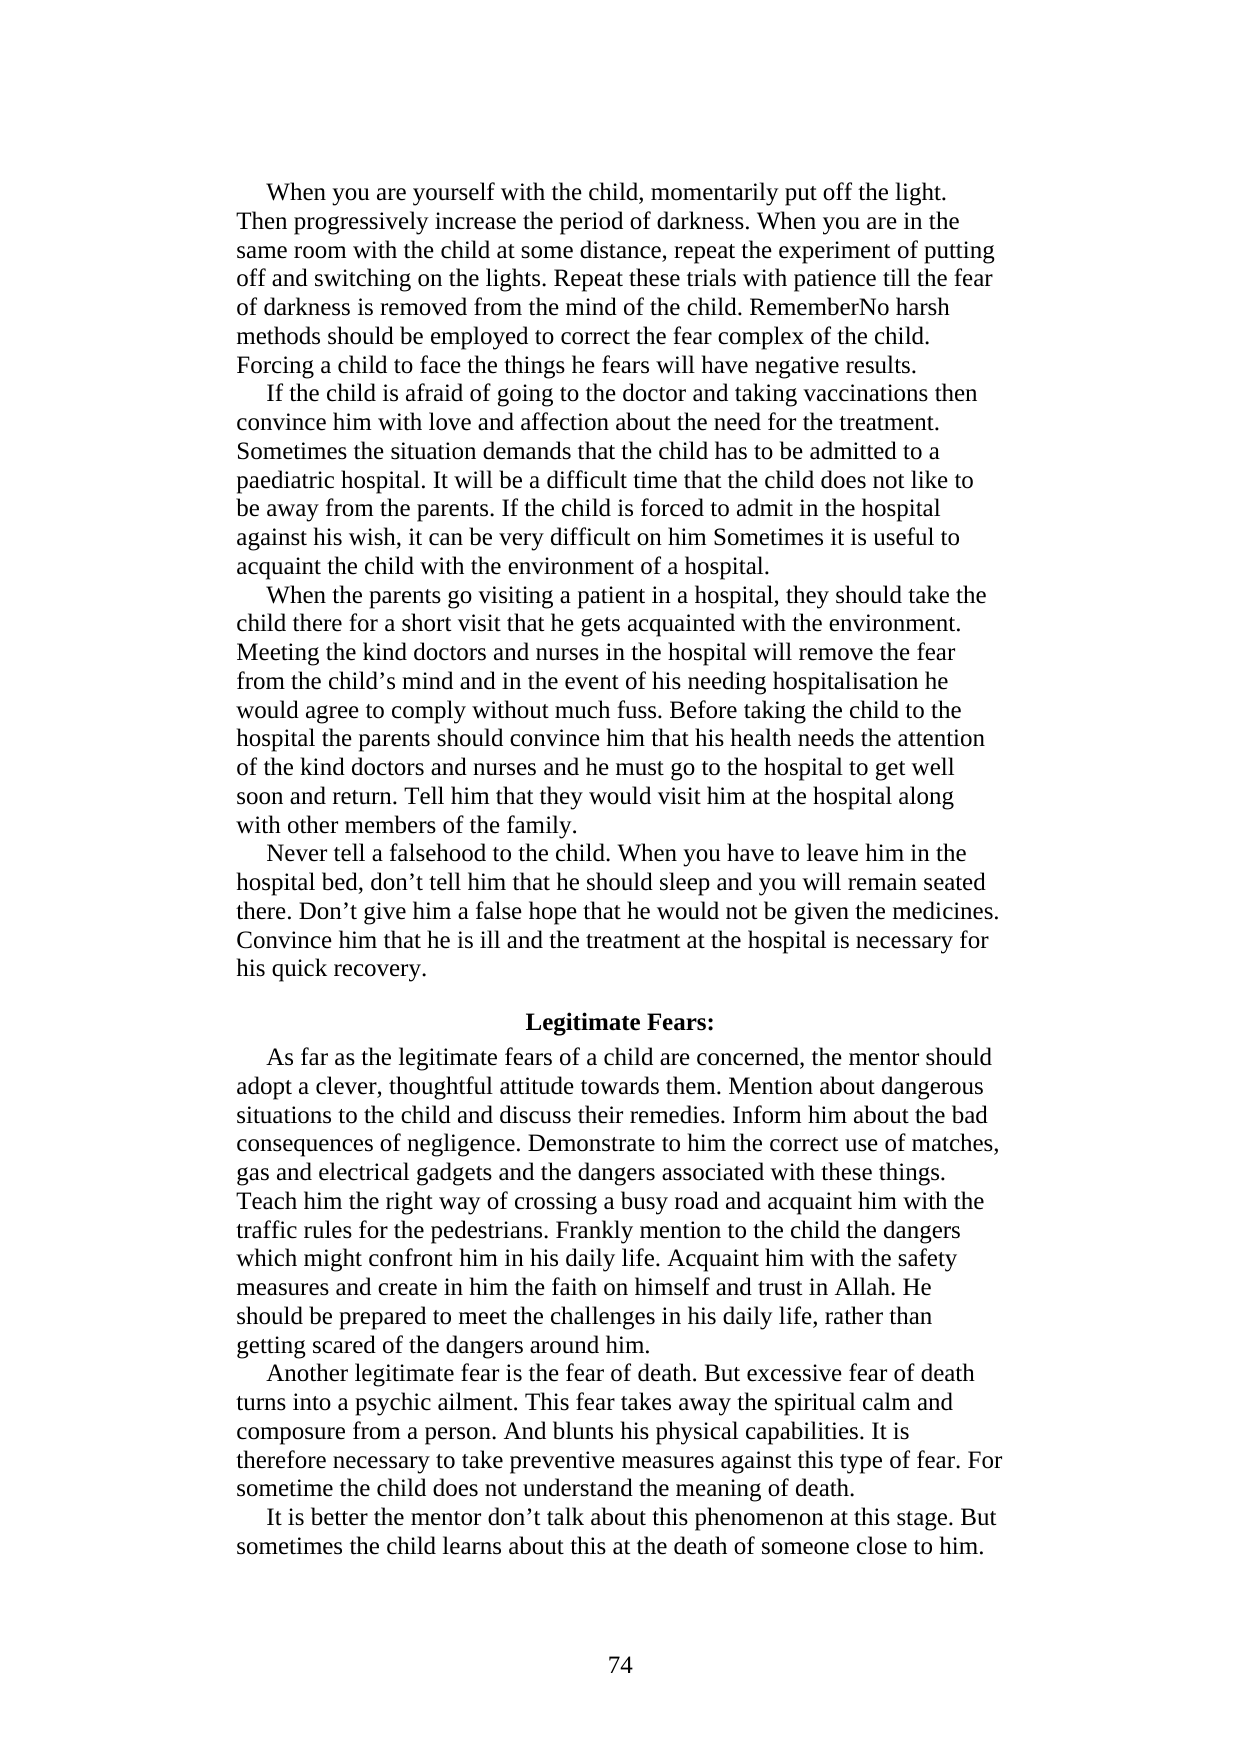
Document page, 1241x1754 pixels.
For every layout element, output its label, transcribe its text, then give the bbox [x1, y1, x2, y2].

text Another legitimate fear is the fear of death. But excessive fear of death turns into a psychic ailment. This fear takes away the spiritual calm and composure from a person. And blunts his physical capabilities. It is therefore necessary to take preventive measures against this type of fear. For sometime the child does not understand the meaning of death. [236, 1358, 1004, 1502]
text If the child is afraid of going to the doctor and taking vaccinations then convince him with love and affection about the need for the treatment. Sometimes the situation demands that the child has to be admitted to a paediatric hospital. It will be a difficult time that the child does not like to be away from the parents. If the child is forced to admit in the hospital against his wish, it can be very difficult on him Sometimes it is useful to acquaint the child with the environment of a hospital. [236, 378, 1004, 580]
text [236, 1502, 1004, 1560]
text As far as the legitimate fears of a child are concerned, the mentor should adopt a clever, thoughtful attitude towards them. Mention about dangerous situations to the child and discuss their remedies. Inform him about the bad consequences of negligence. Demonstrate to him the correct use of matches, gas and electrical gadgets and the dangers associated with these things. Teach him the right way of crossing a busy road and acquaint him with the traffic rules for the pedestrians. Frankly mention to the child the dangers which might confront him in his daily life. Acquaint him with the safety measures and create in him the faith on himself and trust in Allah. He should be prepared to meet the challenges in his daily life, rather than getting scared of the dangers around him. [236, 1042, 1004, 1358]
text Never tell a falsehood to the child. When you have to leave him in the hospital bed, don’t tell him that he should sleep and you will remain seated there. Don’t give him a false hope that he would not be given the medicines. Convince him that he is ill and the treatment at the hospital is necessary for his quick recovery. [236, 838, 1004, 982]
text When you are yourself with the child, momentarily put off the light. Then progressively increase the period of darkness. When you are in the same room with the child at some distance, repeat the experiment of putting off and switching on the lights. Repeat these trials with patience till the fear of darkness is removed from the mind of the child. RememberNo harsh methods should be employed to correct the fear complex of the child. Forcing a child to face the things he fears will have negative results. [236, 177, 1004, 378]
text Legitimate Fears: [236, 1007, 1004, 1036]
text When the parents go visiting a patient in a hospital, they should take the child there for a short visit that he gets acquainted with the environment. Meeting the kind doctors and nurses in the hospital will remove the fear from the child’s mind and in the event of his needing hospitalisation he would agree to comply without much fuss. Before taking the child to the hospital the parents should convince him that his health needs the attention of the kind doctors and nurses and he must go to the hospital to get well soon and return. Tell him that they would visit him at the hospital along with other members of the family. [236, 580, 1004, 838]
